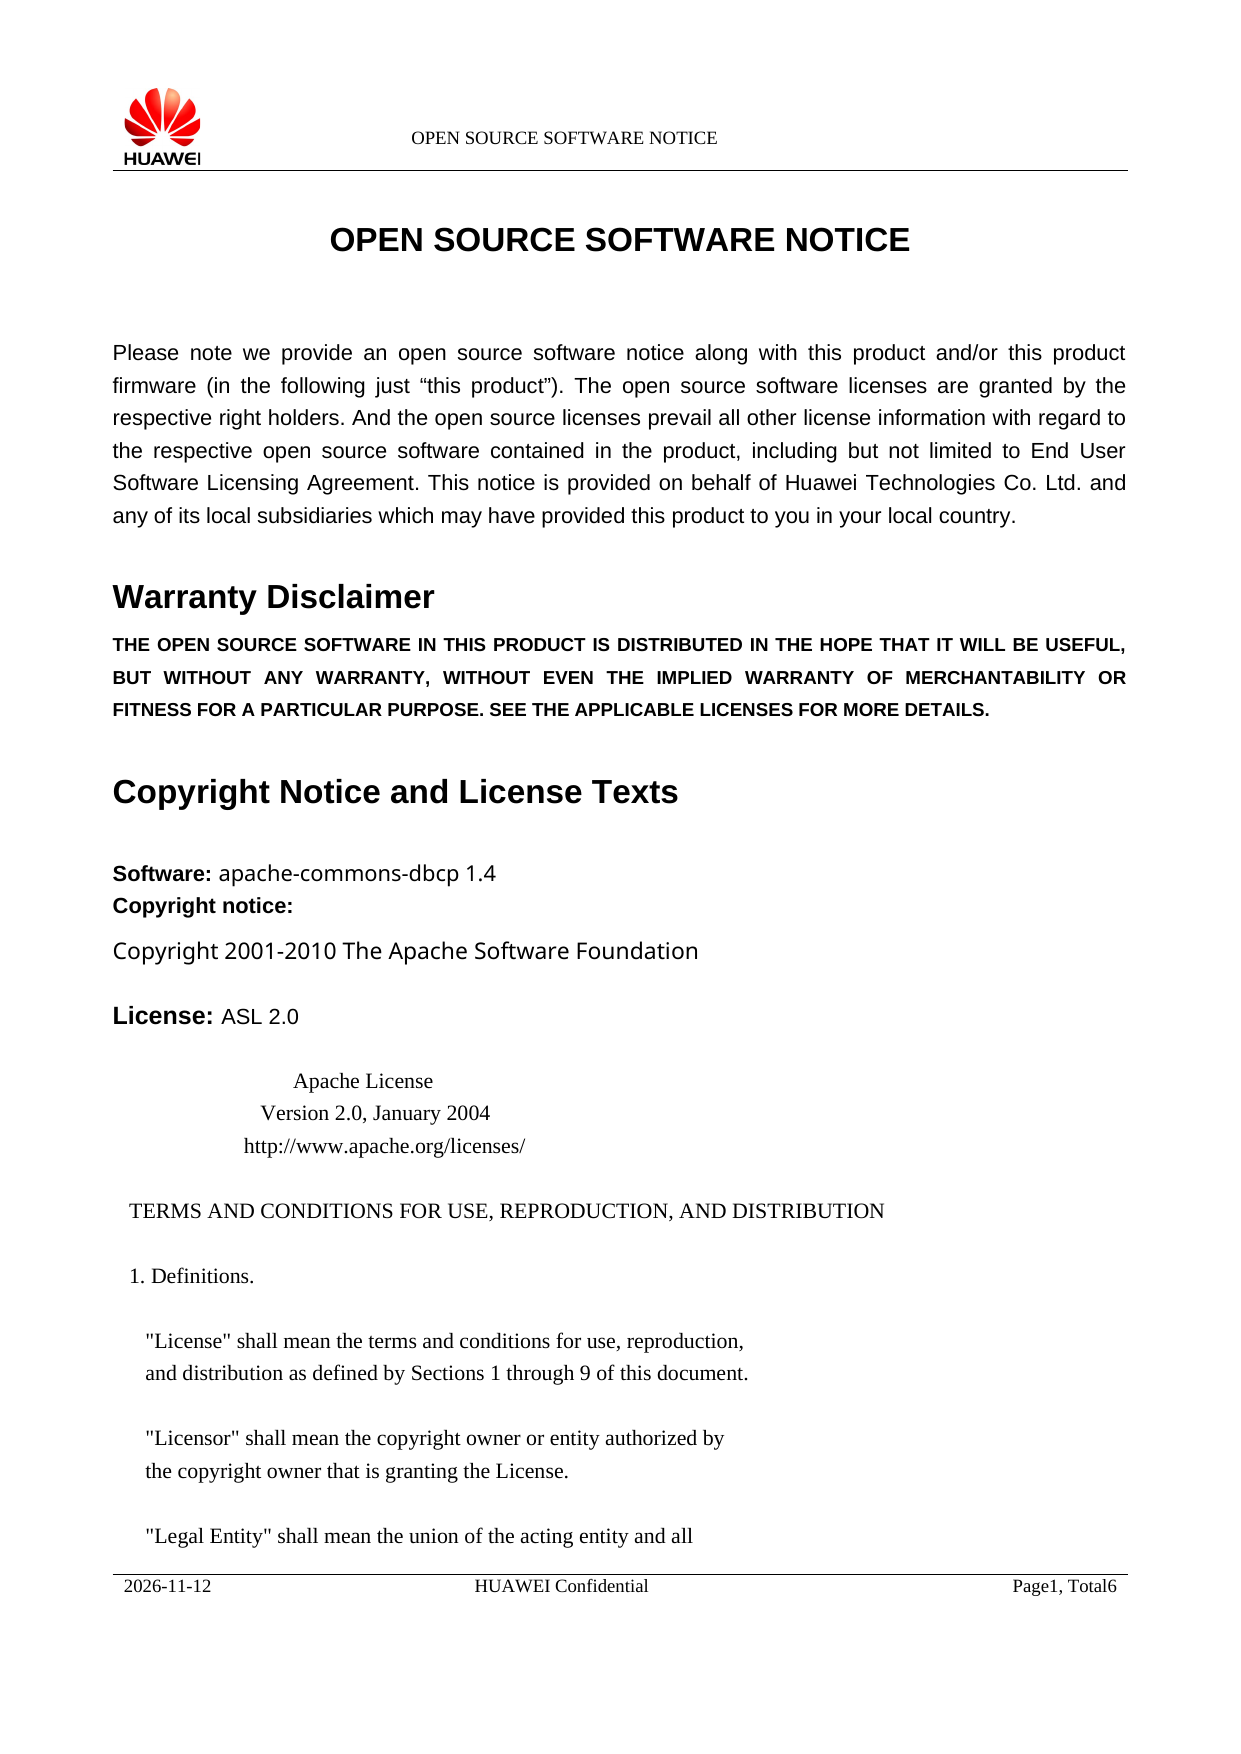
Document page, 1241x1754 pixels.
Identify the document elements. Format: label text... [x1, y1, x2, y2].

text License: ASL 2.0 [112, 999, 1128, 1031]
text The open source software in this product is distributed in the hope that it will be useful, but WITHOUT ANY WARRANTY, without even the implied warranty of MERCHANTABILITY or FITNESS FOR A PARTICULAR PURPOSE. See the applicable licenses for more details. [112, 629, 1128, 726]
picture [124, 88, 201, 165]
text Copyright notice: [112, 889, 1128, 921]
text Please note we provide an open source software notice along with this product and/or this product firmware (in the following just “this product”). The open source software licenses are granted by the respective right holders. And the open source licenses prevail all other license information with regard to the respective open source software contained in the product, including but not limited to End User Software Licensing Agreement. This notice is provided on behalf of Huawei Technologies Co. Ltd. and any of its local subsidiaries which may have provided this product to you in your local country. [112, 336, 1128, 531]
title Software: apache-commons-dbcp 1.4 [112, 856, 1128, 889]
text Copyright 2001-2010 The Apache Software Foundation [112, 934, 1128, 999]
text OPEN SOURCE SOFTWARE NOTICE [112, 206, 1128, 271]
text Copyright Notice and License Texts [112, 759, 1128, 824]
text Warranty Disclaimer [112, 564, 1128, 629]
